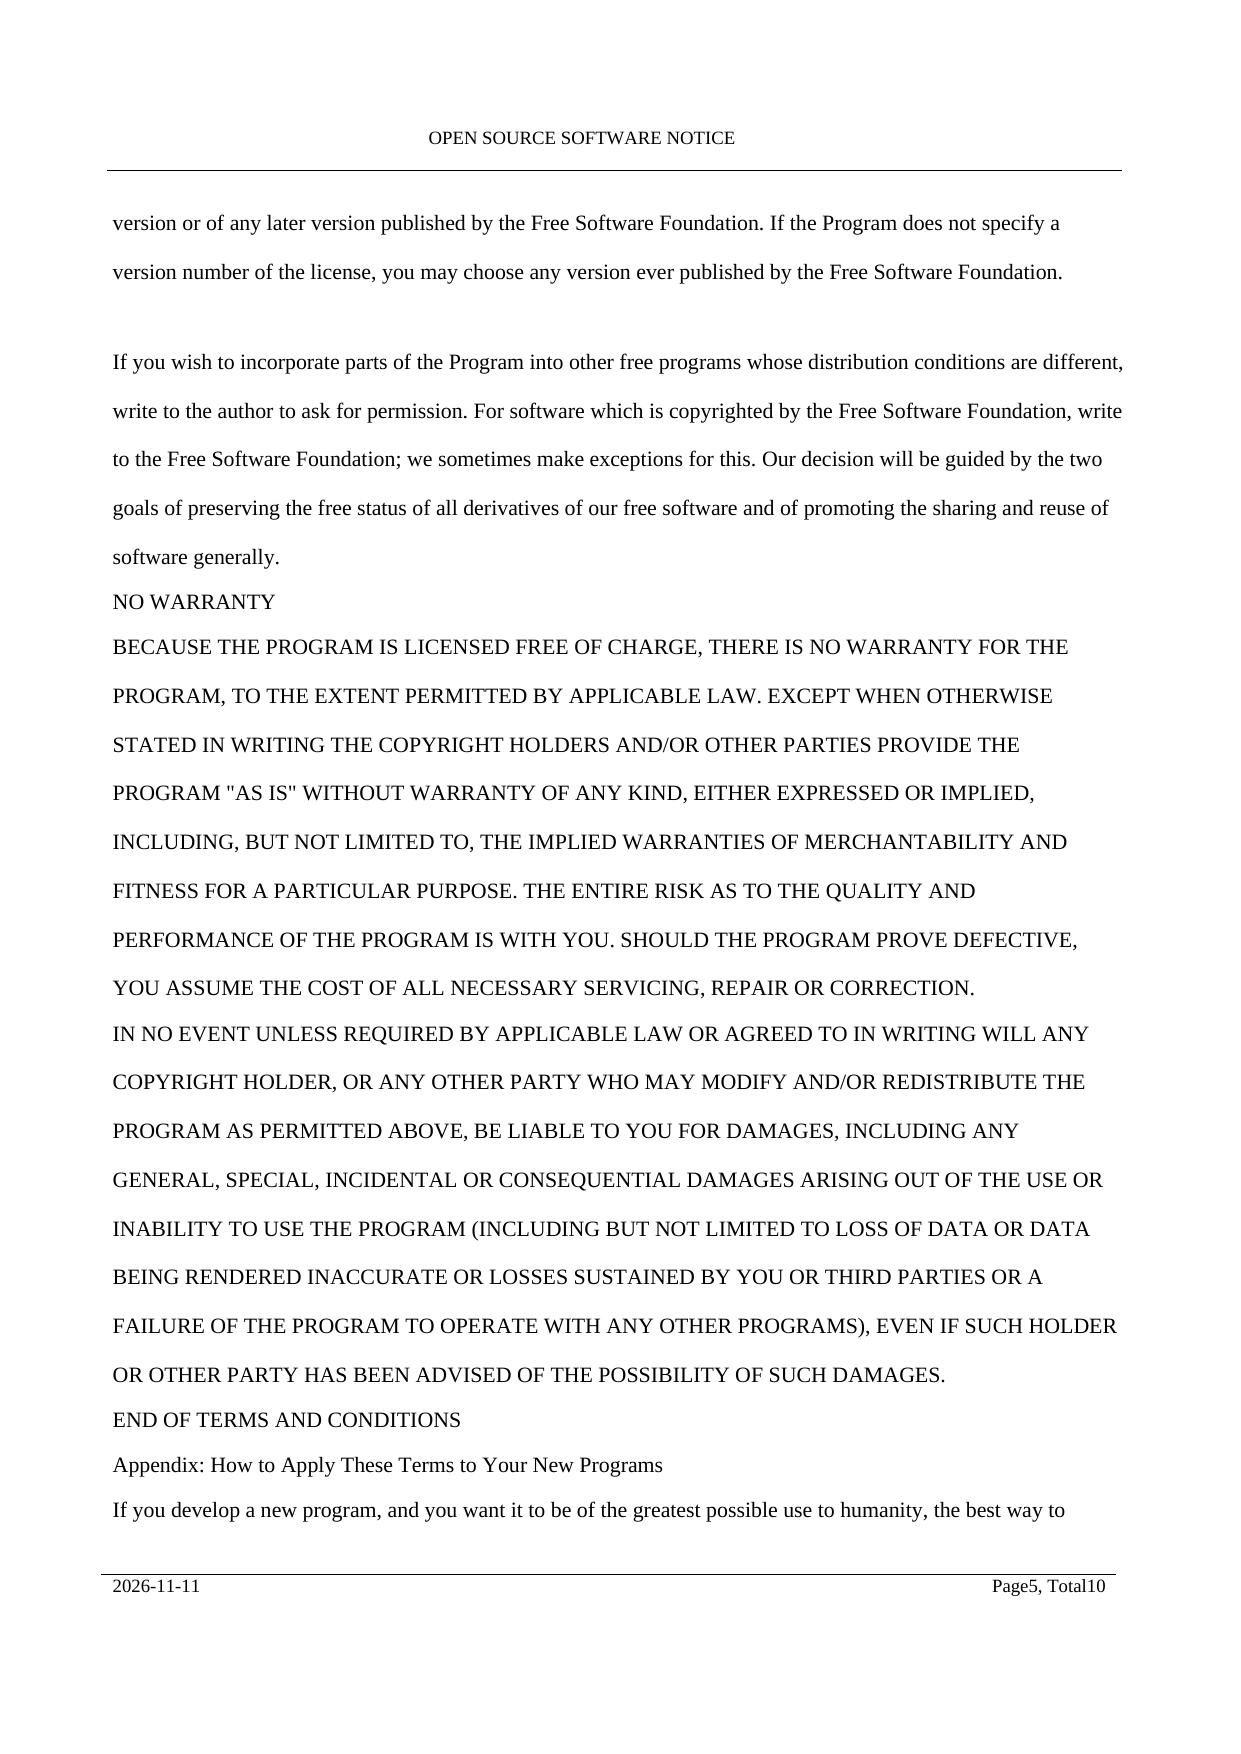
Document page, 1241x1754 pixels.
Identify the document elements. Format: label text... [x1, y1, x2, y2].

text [112, 1493, 1128, 1526]
text If you wish to incorporate parts of the Program into other free programs whose distribution conditions are different, write to the author to ask for permission. For software which is copyrighted by the Free Software Foundation, write to the Free Software Foundation; we sometimes make exceptions for this. Our decision will be guided by the two goals of preserving the free status of all derivatives of our free software and of promoting the sharing and reuse of software generally. [112, 345, 1128, 573]
text IN NO EVENT UNLESS REQUIRED BY APPLICABLE LAW OR AGREED TO IN WRITING WILL ANY COPYRIGHT HOLDER, OR ANY OTHER PARTY WHO MAY MODIFY AND/OR REDISTRIBUTE THE PROGRAM AS PERMITTED ABOVE, BE LIABLE TO YOU FOR DAMAGES, INCLUDING ANY GENERAL, SPECIAL, INCIDENTAL OR CONSEQUENTIAL DAMAGES ARISING OUT OF THE USE OR INABILITY TO USE THE PROGRAM (INCLUDING BUT NOT LIMITED TO LOSS OF DATA OR DATA BEING RENDERED INACCURATE OR LOSSES SUSTAINED BY YOU OR THIRD PARTIES OR A FAILURE OF THE PROGRAM TO OPERATE WITH ANY OTHER PROGRAMS), EVEN IF SUCH HOLDER OR OTHER PARTY HAS BEEN ADVISED OF THE POSSIBILITY OF SUCH DAMAGES. [112, 1017, 1128, 1391]
text END OF TERMS AND CONDITIONS [112, 1403, 1128, 1436]
text NO WARRANTY [112, 585, 1128, 618]
text Appendix: How to Apply These Terms to Your New Programs [112, 1448, 1128, 1481]
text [112, 206, 1128, 288]
text BECAUSE THE PROGRAM IS LICENSED FREE OF CHARGE, THERE IS NO WARRANTY FOR THE PROGRAM, TO THE EXTENT PERMITTED BY APPLICABLE LAW. EXCEPT WHEN OTHERWISE STATED IN WRITING THE COPYRIGHT HOLDERS AND/OR OTHER PARTIES PROVIDE THE PROGRAM "AS IS" WITHOUT WARRANTY OF ANY KIND, EITHER EXPRESSED OR IMPLIED, INCLUDING, BUT NOT LIMITED TO, THE IMPLIED WARRANTIES OF MERCHANTABILITY AND FITNESS FOR A PARTICULAR PURPOSE. THE ENTIRE RISK AS TO THE QUALITY AND PERFORMANCE OF THE PROGRAM IS WITH YOU. SHOULD THE PROGRAM PROVE DEFECTIVE, YOU ASSUME THE COST OF ALL NECESSARY SERVICING, REPAIR OR CORRECTION. [112, 631, 1128, 1004]
